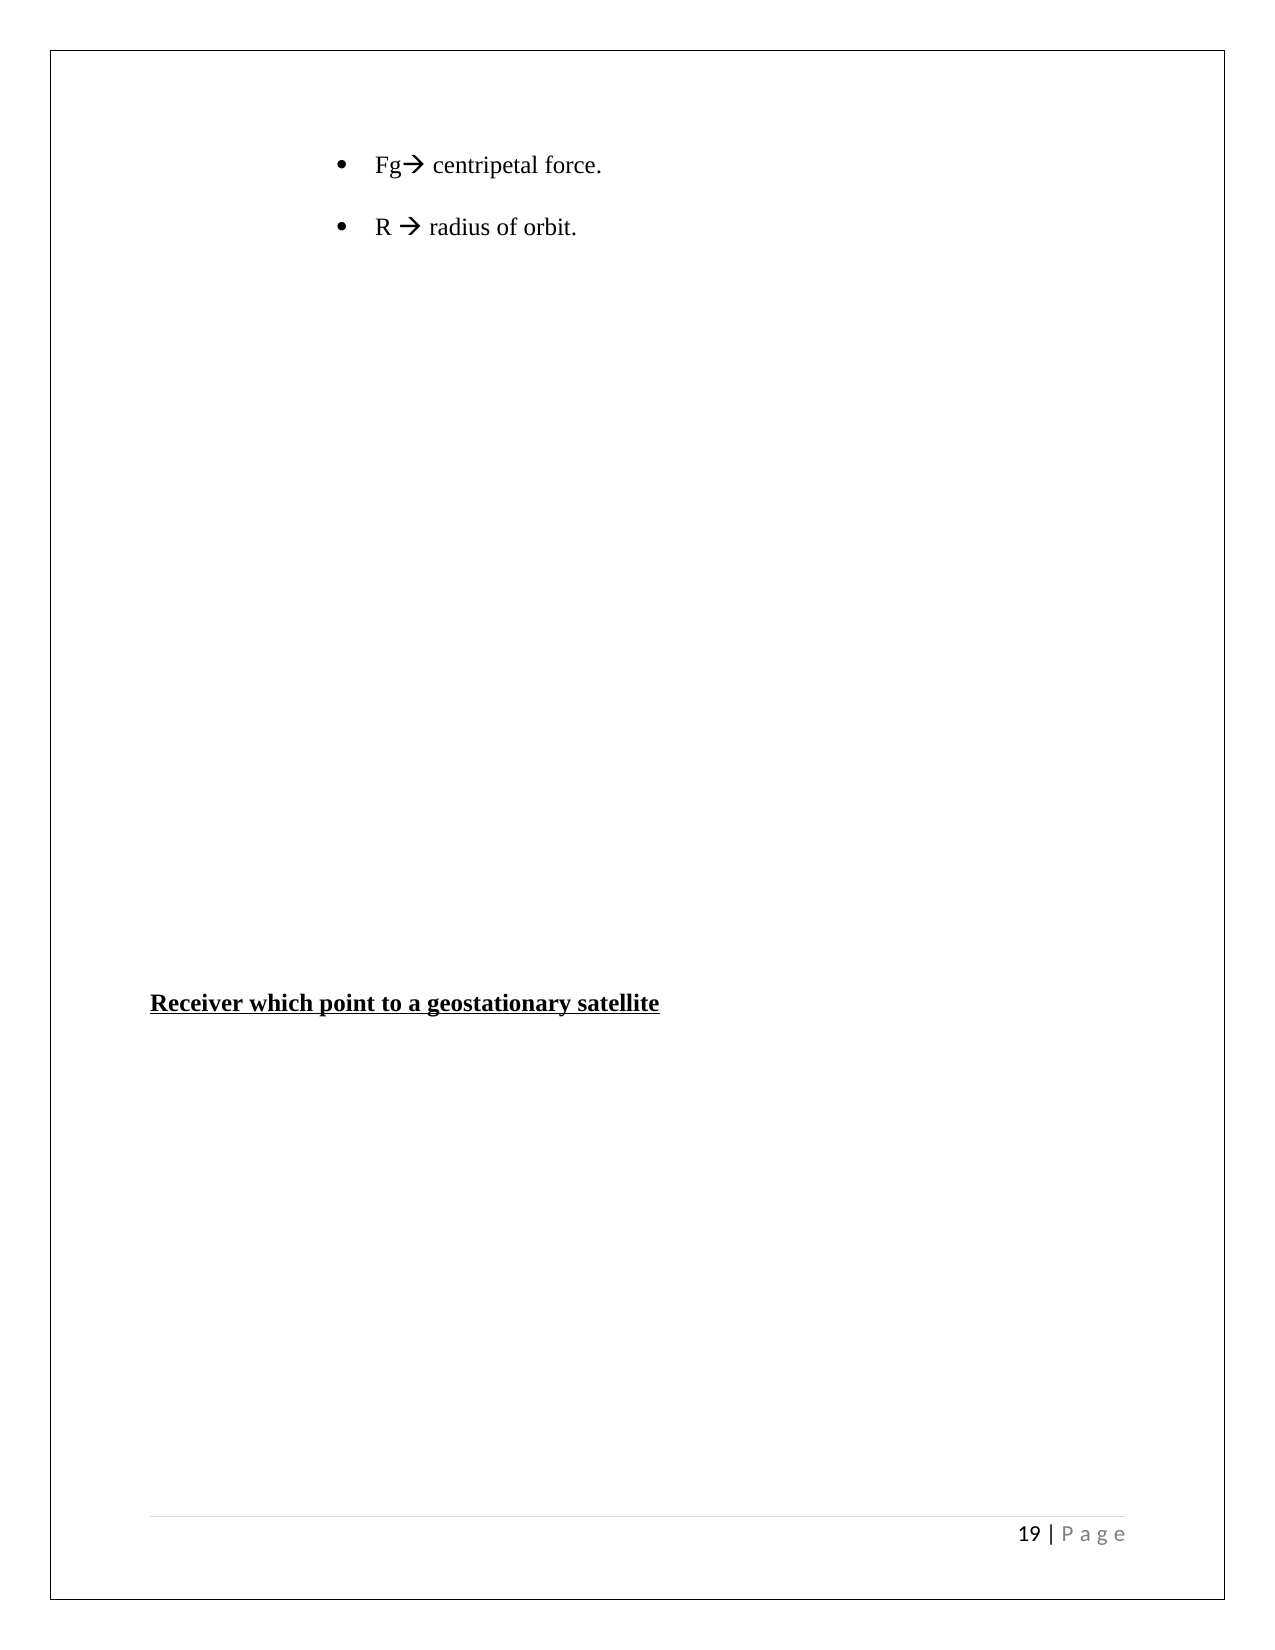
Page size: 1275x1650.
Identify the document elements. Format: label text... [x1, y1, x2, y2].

text Receiver which point to a geostationary satellite [150, 988, 1125, 1017]
list R radius of orbit. [337, 212, 1125, 241]
list Fg centripetal force. [337, 150, 1125, 179]
